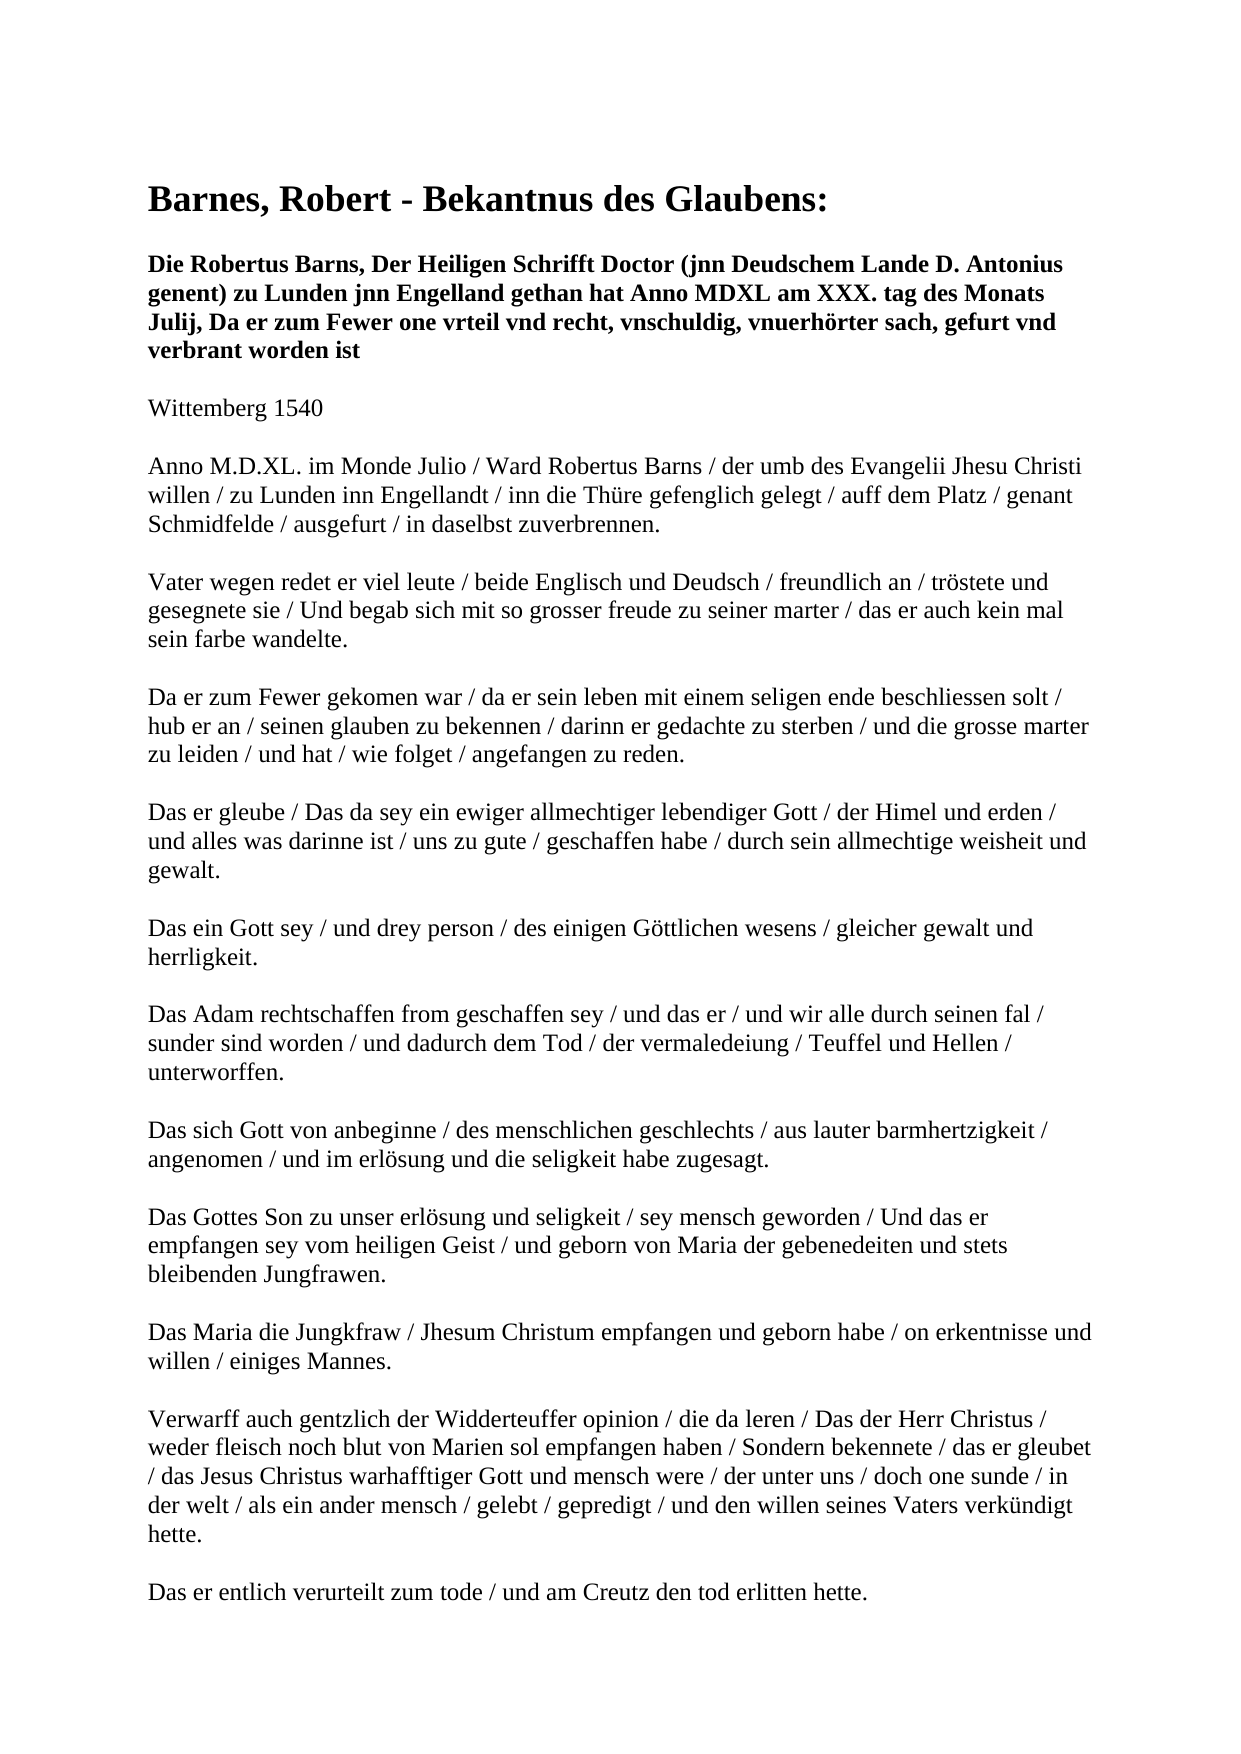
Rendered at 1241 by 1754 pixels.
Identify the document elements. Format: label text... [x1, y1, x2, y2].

text Vater wegen redet er viel leute / beide Englisch und Deudsch / freundlich an / tröstete und gesegnete sie / Und begab sich mit so grosser freude zu seiner marter / das er auch kein mal sein farbe wandelte. [148, 567, 1093, 653]
text Die Robertus Barns, Der Heiligen Schrifft Doctor (jnn Deudschem Lande D. Antonius genent) zu Lunden jnn Engelland gethan hat Anno MDXL am XXX. tag des Monats Julij, Da er zum Fewer one vrteil vnd recht, vnschuldig, vnuerhörter sach, gefurt vnd verbrant worden ist [148, 249, 1093, 364]
text Verwarff auch gentzlich der Widderteuffer opinion / die da leren / Das der Herr Christus / weder fleisch noch blut von Marien sol empfangen haben / Sondern bekennete / das er gleubet / das Jesus Christus warhafftiger Gott und mensch were / der unter uns / doch one sunde / in der welt / als ein ander mensch / gelebt / gepredigt / und den willen seines Vaters verkündigt hette. [148, 1404, 1093, 1547]
subtitle Barnes, Robert - Bekantnus des Glaubens: [148, 177, 1093, 220]
text Das sich Gott von anbeginne / des menschlichen geschlechts / aus lauter barmhertzigkeit / angenomen / und im erlösung und die seligkeit habe zugesagt. [148, 1115, 1093, 1172]
text Da er zum Fewer gekomen war / da er sein leben mit einem seligen ende beschliessen solt / hub er an / seinen glauben zu bekennen / darinn er gedachte zu sterben / und die grosse marter zu leiden / und hat / wie folget / angefangen zu reden. [148, 682, 1093, 768]
text Das Maria die Jungkfraw / Jhesum Christum empfangen und geborn habe / on erkentnisse und willen / einiges Mannes. [148, 1317, 1093, 1374]
text Das er entlich verurteilt zum tode / und am Creutz den tod erlitten hette. [148, 1577, 1093, 1605]
text Das ein Gott sey / und drey person / des einigen Göttlichen wesens / gleicher gewalt und herrligkeit. [148, 913, 1093, 970]
text Das Gottes Son zu unser erlösung und seligkeit / sey mensch geworden / Und das er empfangen sey vom heiligen Geist / und geborn von Maria der gebenedeiten und stets bleibenden Jungfrawen. [148, 1202, 1093, 1288]
text Anno M.D.XL. im Monde Julio / Ward Robertus Barns / der umb des Evangelii Jhesu Christi willen / zu Lunden inn Engellandt / inn die Thüre gefenglich gelegt / auff dem Platz / genant Schmidfelde / ausgefurt / in daselbst zuverbrennen. [148, 451, 1093, 537]
text Wittemberg 1540 [148, 393, 1093, 422]
text Das er gleube / Das da sey ein ewiger allmechtiger lebendiger Gott / der Himel und erden / und alles was darinne ist / uns zu gute / geschaffen habe / durch sein allmechtige weisheit und gewalt. [148, 797, 1093, 884]
text Das Adam rechtschaffen from geschaffen sey / und das er / und wir alle durch seinen fal / sunder sind worden / und dadurch dem Tod / der vermaledeiung / Teuffel und Hellen / unterworffen. [148, 999, 1093, 1086]
